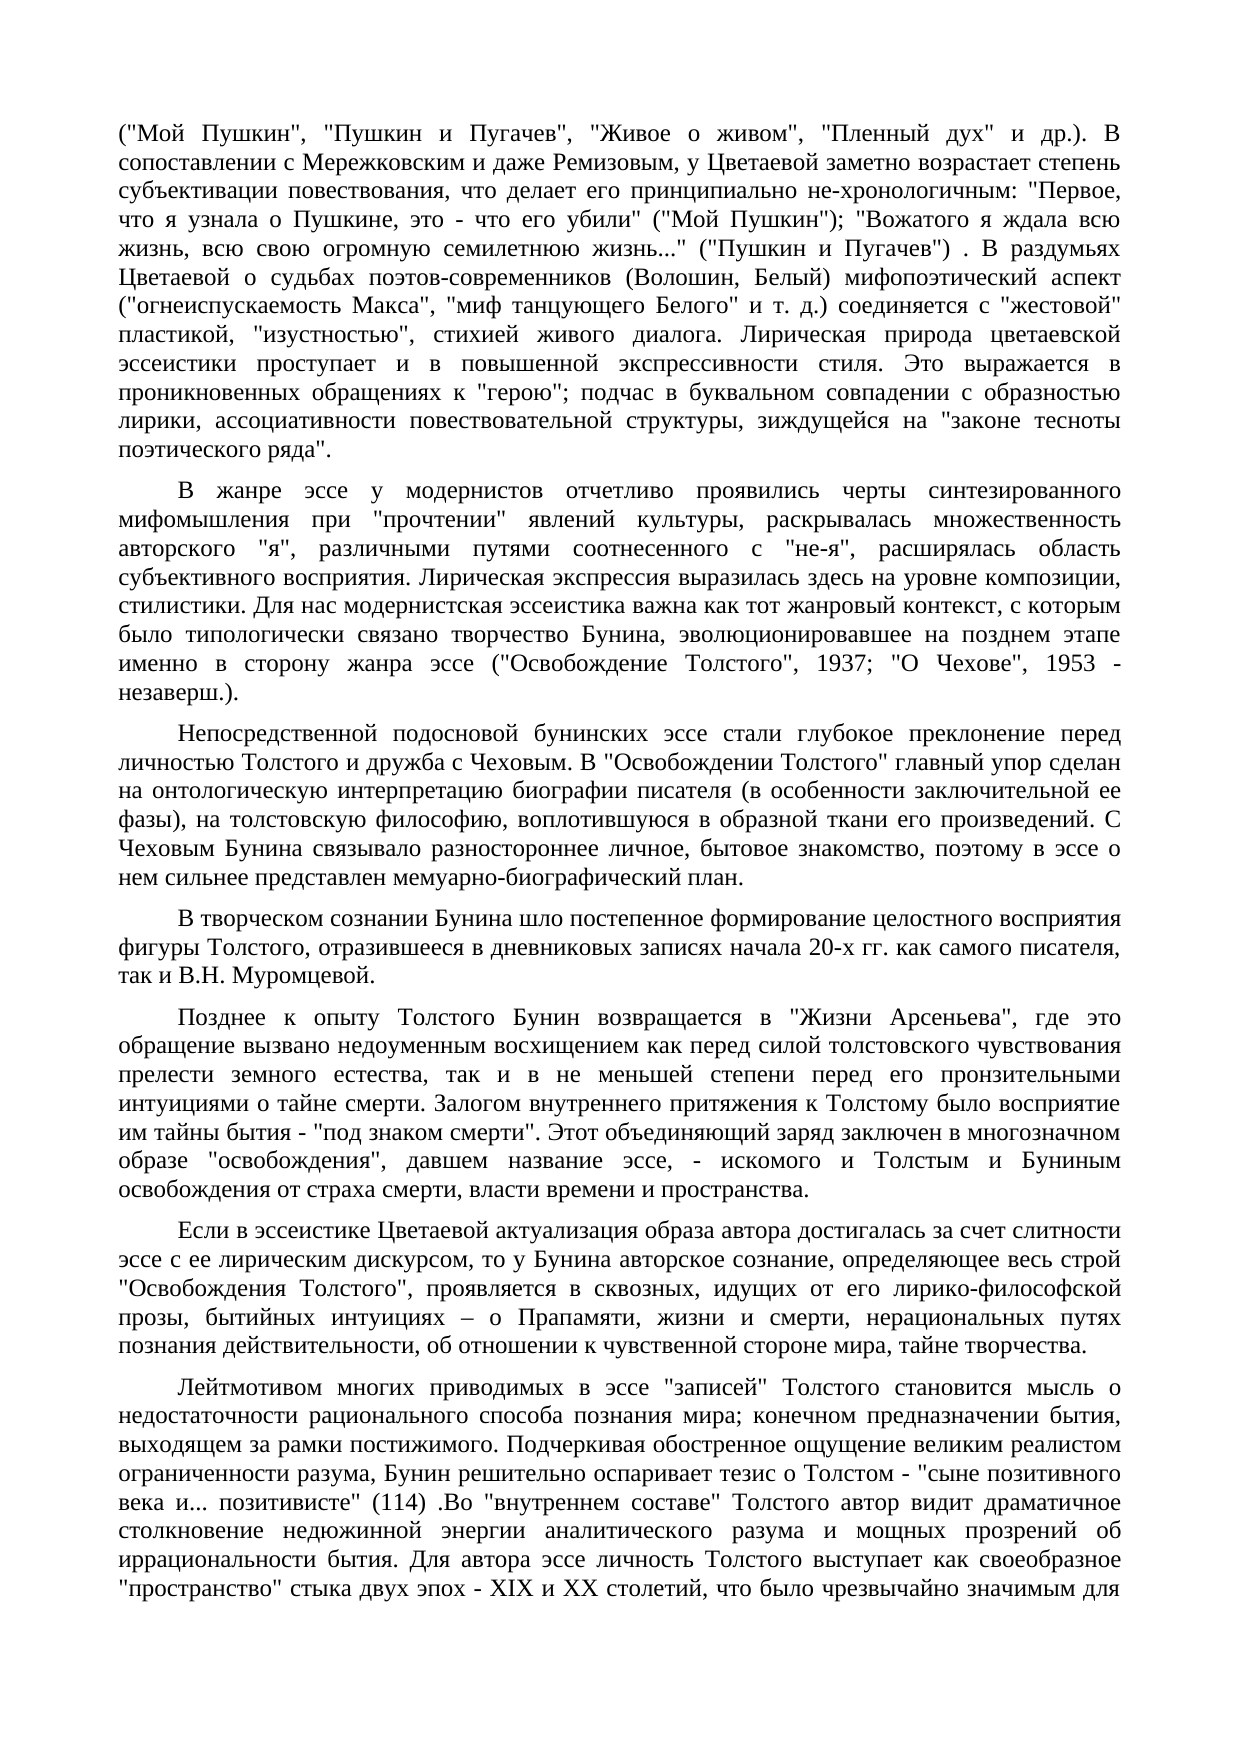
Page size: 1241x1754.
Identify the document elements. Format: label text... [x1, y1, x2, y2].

text Позднее к опыту Толстого Бунин возвращается в "Жизни Арсеньева", где это обращение вызвано недоуменным восхищением как перед силой толстовского чувствования прелести земного естества, так и в не меньшей степени перед его пронзительными интуициями о тайне смерти. Залогом внутреннего притяжения к Толстому было восприятие им тайны бытия - "под знаком смерти". Этот объединяющий заряд заключен в многозначном образе "освобождения", давшем название эссе, - искомого и Толстым и Буниным освобождения от страха смерти, власти времени и пространства. [118, 1002, 1122, 1203]
text В жанре эссе у модернистов отчетливо проявились черты синтезированного мифомышления при "прочтении" явлений культуры, раскрывалась множественность авторского "я", различными путями соотнесенного с "не-я", расширялась область субъективного восприятия. Лирическая экспрессия выразилась здесь на уровне композиции, стилистики. Для нас модернистская эссеистика важна как тот жанровый контекст, с которым было типологически связано творчество Бунина, эволюционировавшее на позднем этапе именно в сторону жанра эссе ("Освобождение Толстого", 1937; "О Чехове", 1953 - незаверш.). [118, 476, 1122, 706]
text Непосредственной подосновой бунинских эссе стали глубокое преклонение перед личностью Толстого и дружба с Чеховым. В "Освобождении Толстого" главный упор сделан на онтологическую интерпретацию биографии писателя (в особенности заключительной ее фазы), на толстовскую философию, воплотившуюся в образной ткани его произведений. С Чеховым Бунина связывало разностороннее личное, бытовое знакомство, поэтому в эссе о нем сильнее представлен мемуарно-биографический план. [118, 718, 1122, 891]
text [118, 118, 1122, 463]
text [118, 1372, 1122, 1602]
text В творческом сознании Бунина шло постепенное формирование целостного восприятия фигуры Толстого, отразившееся в дневниковых записях начала 20-х гг. как самого писателя, так и В.Н. Муромцевой. [118, 903, 1122, 989]
text Если в эссеистике Цветаевой актуализация образа автора достигалась за счет слитности эссе с ее лирическим дискурсом, то у Бунина авторское сознание, определяющее весь строй "Освобождения Толстого", проявляется в сквозных, идущих от его лирико-философской прозы, бытийных интуициях – о Прапамяти, жизни и смерти, нерациональных путях познания действительности, об отношении к чувственной стороне мира, тайне творчества. [118, 1216, 1122, 1359]
